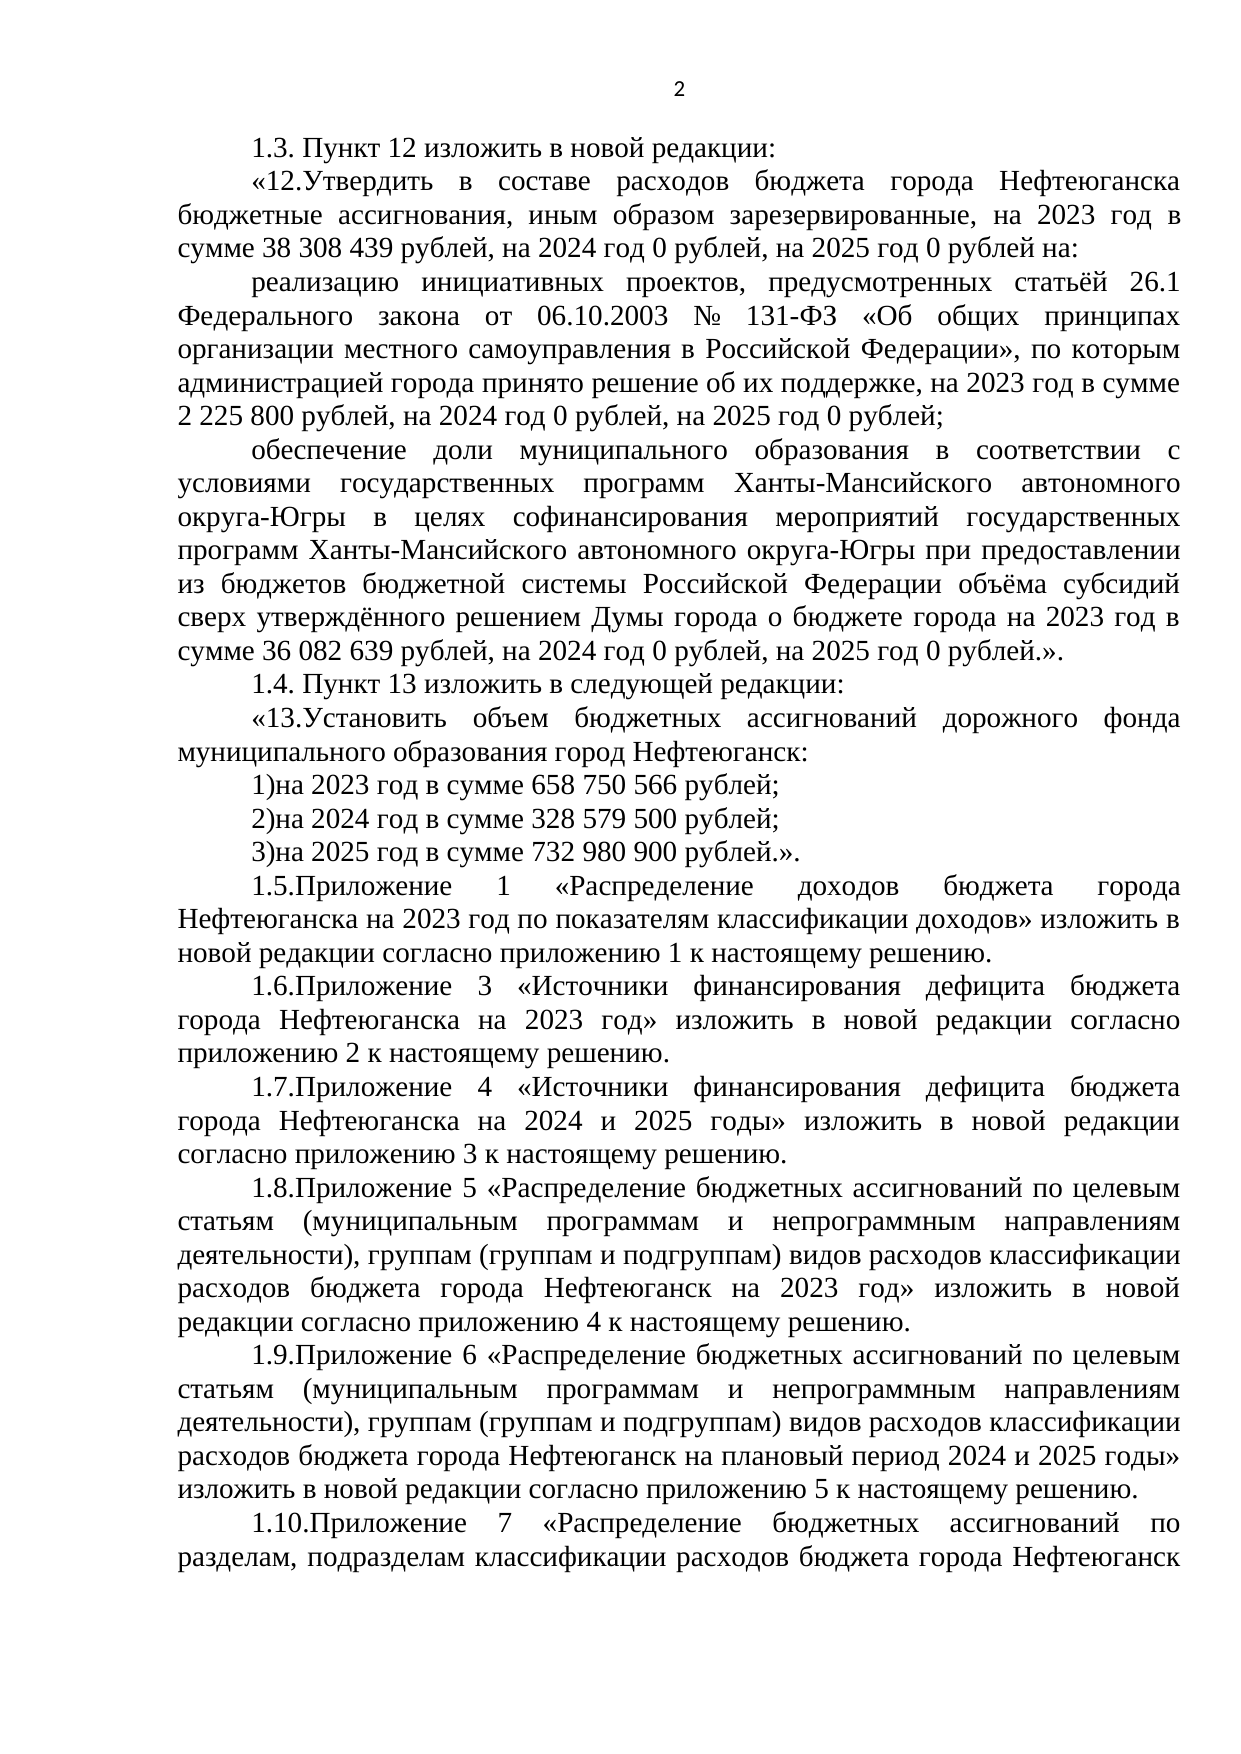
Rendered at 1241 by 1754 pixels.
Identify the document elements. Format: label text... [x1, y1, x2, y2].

text 1.7.Приложение 4 «Источники финансирования дефицита бюджета города Нефтеюганска на 2024 и 2025 годы» изложить в новой редакции согласно приложению 3 к настоящему решению. [177, 1069, 1181, 1170]
text 1.3. Пункт 12 изложить в новой редакции: [177, 130, 1181, 163]
text 1.8.Приложение 5 «Распределение бюджетных ассигнований по целевым статьям (муниципальным программам и непрограммным направлениям деятельности), группам (группам и подгруппам) видов расходов классификации расходов бюджета города Нефтеюганск на 2023 год» изложить в новой редакции согласно приложению 4 к настоящему решению. [177, 1170, 1181, 1337]
text 1.4. Пункт 13 изложить в следующей редакции: [177, 667, 1181, 700]
text 1.5.Приложение 1 «Распределение доходов бюджета города Нефтеюганска на 2023 год по показателям классификации доходов» изложить в новой редакции согласно приложению 1 к настоящему решению. [177, 868, 1181, 968]
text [177, 1505, 1181, 1572]
text 1.9.Приложение 6 «Распределение бюджетных ассигнований по целевым статьям (муниципальным программам и непрограммным направлениям деятельности), группам (группам и подгруппам) видов расходов классификации расходов бюджета города Нефтеюганск на плановый период 2024 и 2025 годы» изложить в новой редакции согласно приложению 5 к настоящему решению. [177, 1337, 1181, 1505]
text 1.6.Приложение 3 «Источники финансирования дефицита бюджета города Нефтеюганска на 2023 год» изложить в новой редакции согласно приложению 2 к настоящему решению. [177, 968, 1181, 1069]
text «12.Утвердить в составе расходов бюджета города Нефтеюганска бюджетные ассигнования, иным образом зарезервированные, на 2023 год в сумме 38 308 439 рублей, на 2024 год 0 рублей, на 2025 год 0 рублей на: [177, 163, 1181, 264]
text реализацию инициативных проектов, предусмотренных статьёй 26.1 Федерального закона от 06.10.2003 № 131-ФЗ «Об общих принципах организации местного самоуправления в Российской Федерации», по которым администрацией города принято решение об их поддержке, на 2023 год в сумме 2 225 800 рублей, на 2024 год 0 рублей, на 2025 год 0 рублей; [177, 264, 1181, 432]
text 2)на 2024 год в сумме 328 579 500 рублей; [177, 801, 1181, 834]
text 3)на 2025 год в сумме 732 980 900 рублей.». [177, 834, 1181, 868]
text «13.Установить объем бюджетных ассигнований дорожного фонда муниципального образования город Нефтеюганск: [177, 700, 1181, 767]
text обеспечение доли муниципального образования в соответствии с условиями государственных программ Ханты-Мансийского автономного округа-Югры в целях софинансирования мероприятий государственных программ Ханты-Мансийского автономного округа-Югры при предоставлении из бюджетов бюджетной системы Российской Федерации объёма субсидий сверх утверждённого решением Думы города о бюджете города на 2023 год в сумме 36 082 639 рублей, на 2024 год 0 рублей, на 2025 год 0 рублей.». [177, 432, 1181, 667]
text 1)на 2023 год в сумме 658 750 566 рублей; [177, 767, 1181, 801]
